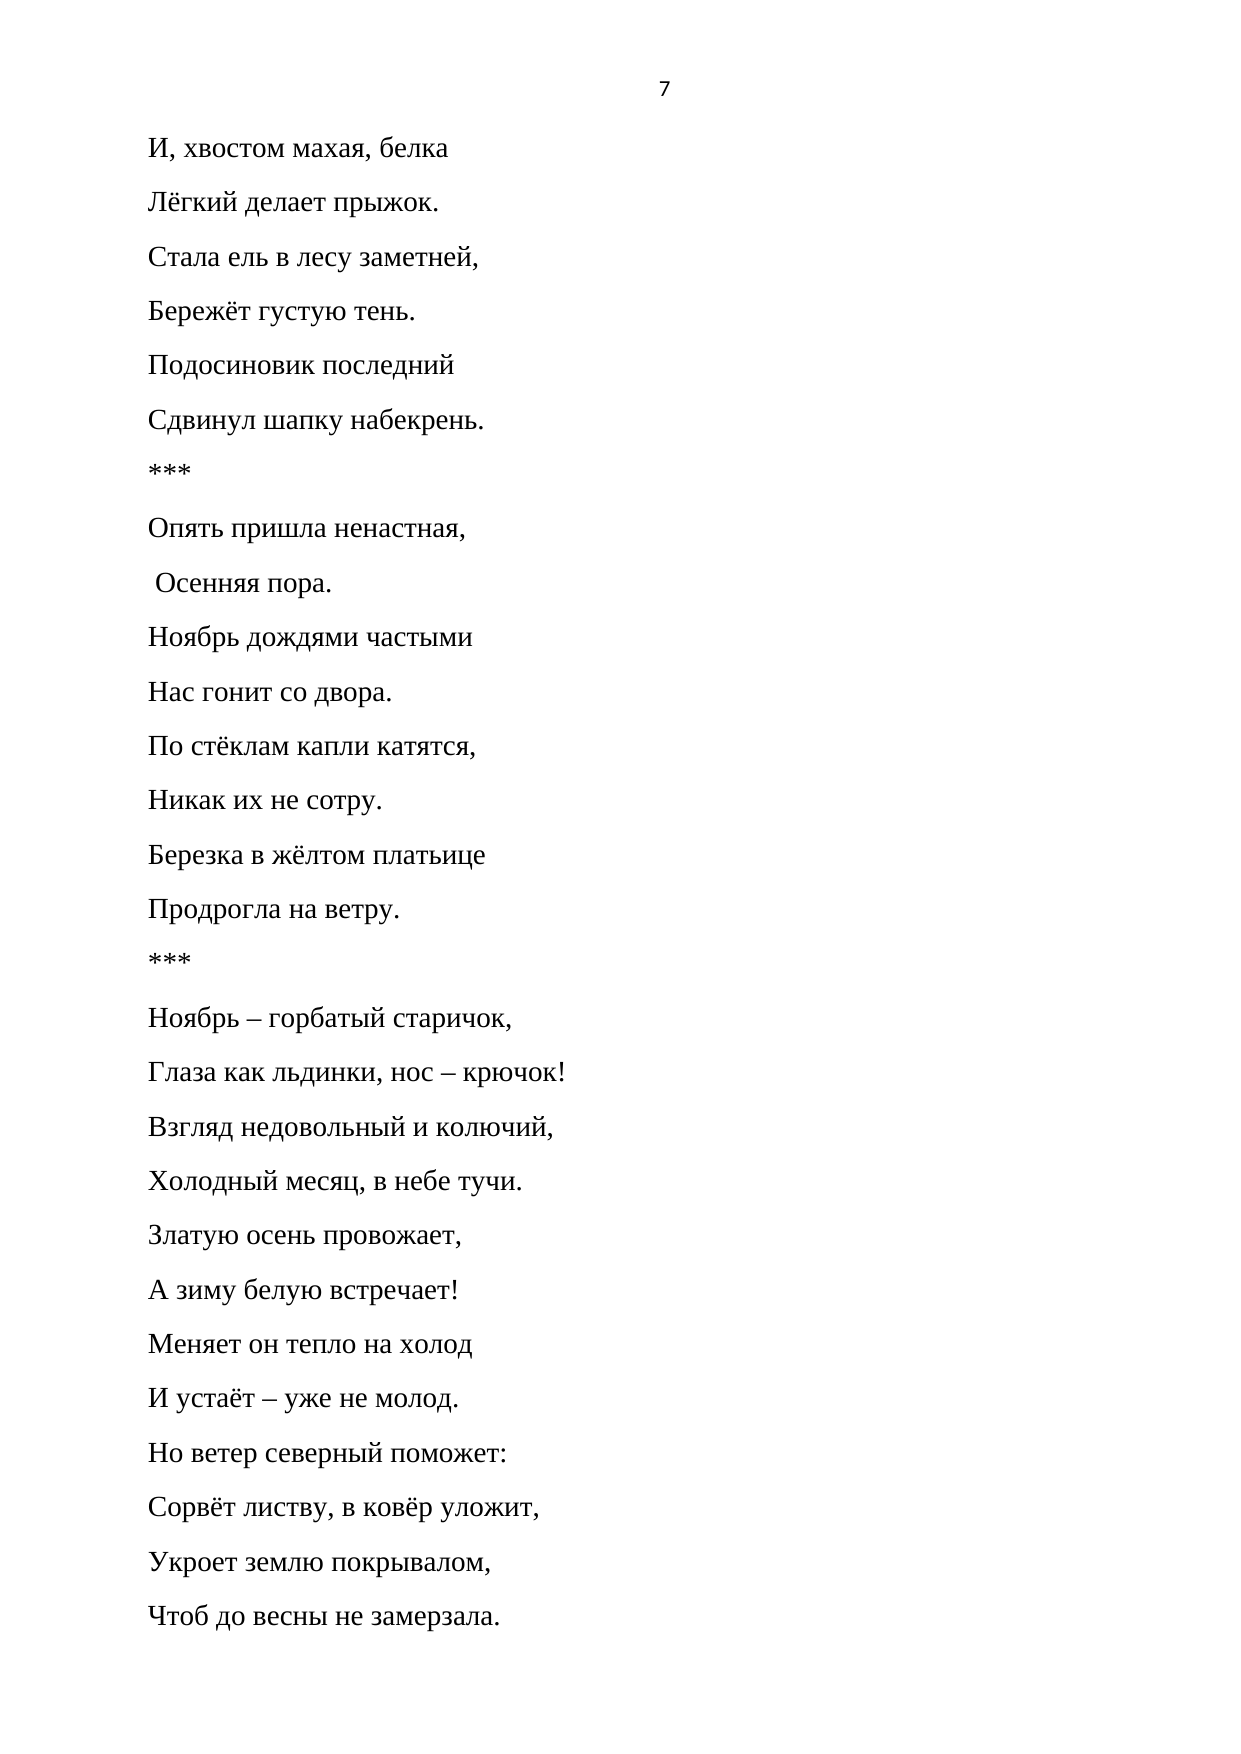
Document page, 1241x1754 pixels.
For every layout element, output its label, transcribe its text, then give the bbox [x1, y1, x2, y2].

text Меняет он тепло на холод [148, 1326, 1181, 1360]
text *** [148, 946, 1181, 979]
text Осенняя пора. [148, 565, 1181, 598]
text Холодный месяц, в небе тучи. [148, 1163, 1181, 1197]
text И, хвостом махая, белка [148, 130, 1181, 163]
text Чтоб до весны не замерзала. [148, 1598, 1181, 1632]
text Ноябрь – горбатый старичок, [148, 1000, 1181, 1033]
text Ноябрь дождями частыми [148, 619, 1181, 653]
text Но ветер северный поможет: [148, 1435, 1181, 1468]
text Сорвёт листву, в ковёр уложит, [148, 1489, 1181, 1523]
text По стёклам капли катятся, [148, 728, 1181, 762]
text А зиму белую встречает! [148, 1272, 1181, 1305]
text Стала ель в лесу заметней, [148, 239, 1181, 272]
text Нас гонит со двора. [148, 674, 1181, 707]
text Взгляд недовольный и колючий, [148, 1109, 1181, 1142]
text Глаза как льдинки, нос – крючок! [148, 1054, 1181, 1088]
text Укроет землю покрывалом, [148, 1544, 1181, 1577]
text Опять пришла ненастная, [148, 511, 1181, 544]
text *** [148, 456, 1181, 490]
text И устаёт – уже не молод. [148, 1381, 1181, 1414]
text Березка в жёлтом платьице [148, 837, 1181, 870]
text Подосиновик последний [148, 347, 1181, 381]
text Продрогла на ветру. [148, 891, 1181, 925]
text Лёгкий делает прыжок. [148, 184, 1181, 218]
text Бережёт густую тень. [148, 293, 1181, 327]
text Златую осень провожает, [148, 1217, 1181, 1251]
text Сдвинул шапку набекрень. [148, 402, 1181, 435]
text Никак их не сотру. [148, 782, 1181, 816]
